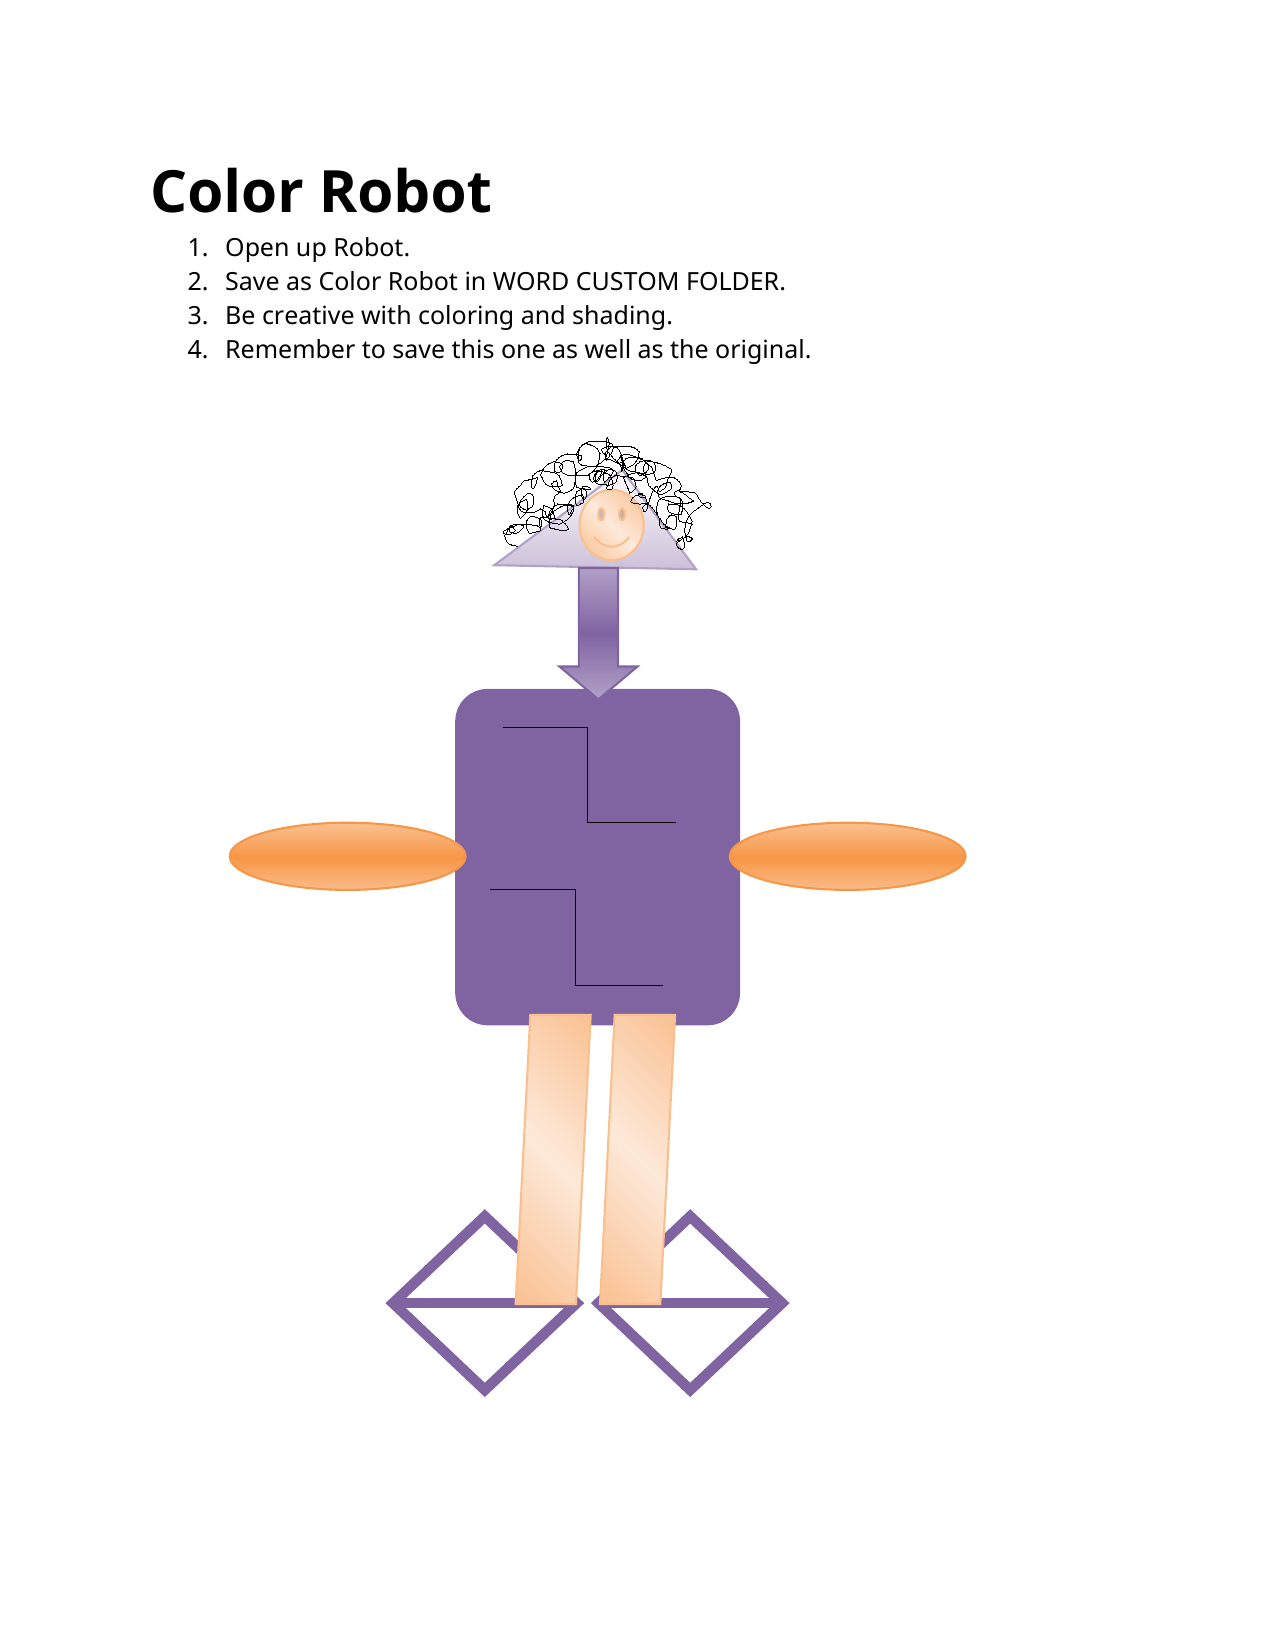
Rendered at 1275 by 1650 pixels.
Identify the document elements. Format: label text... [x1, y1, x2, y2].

list Save as Color Robot in WORD CUSTOM FOLDER. [187, 263, 1125, 298]
list Remember to save this one as well as the original. [187, 332, 1125, 366]
text Color Robot [150, 150, 1125, 229]
list Open up Robot. [187, 229, 1125, 263]
list Be creative with coloring and shading. [187, 298, 1125, 332]
